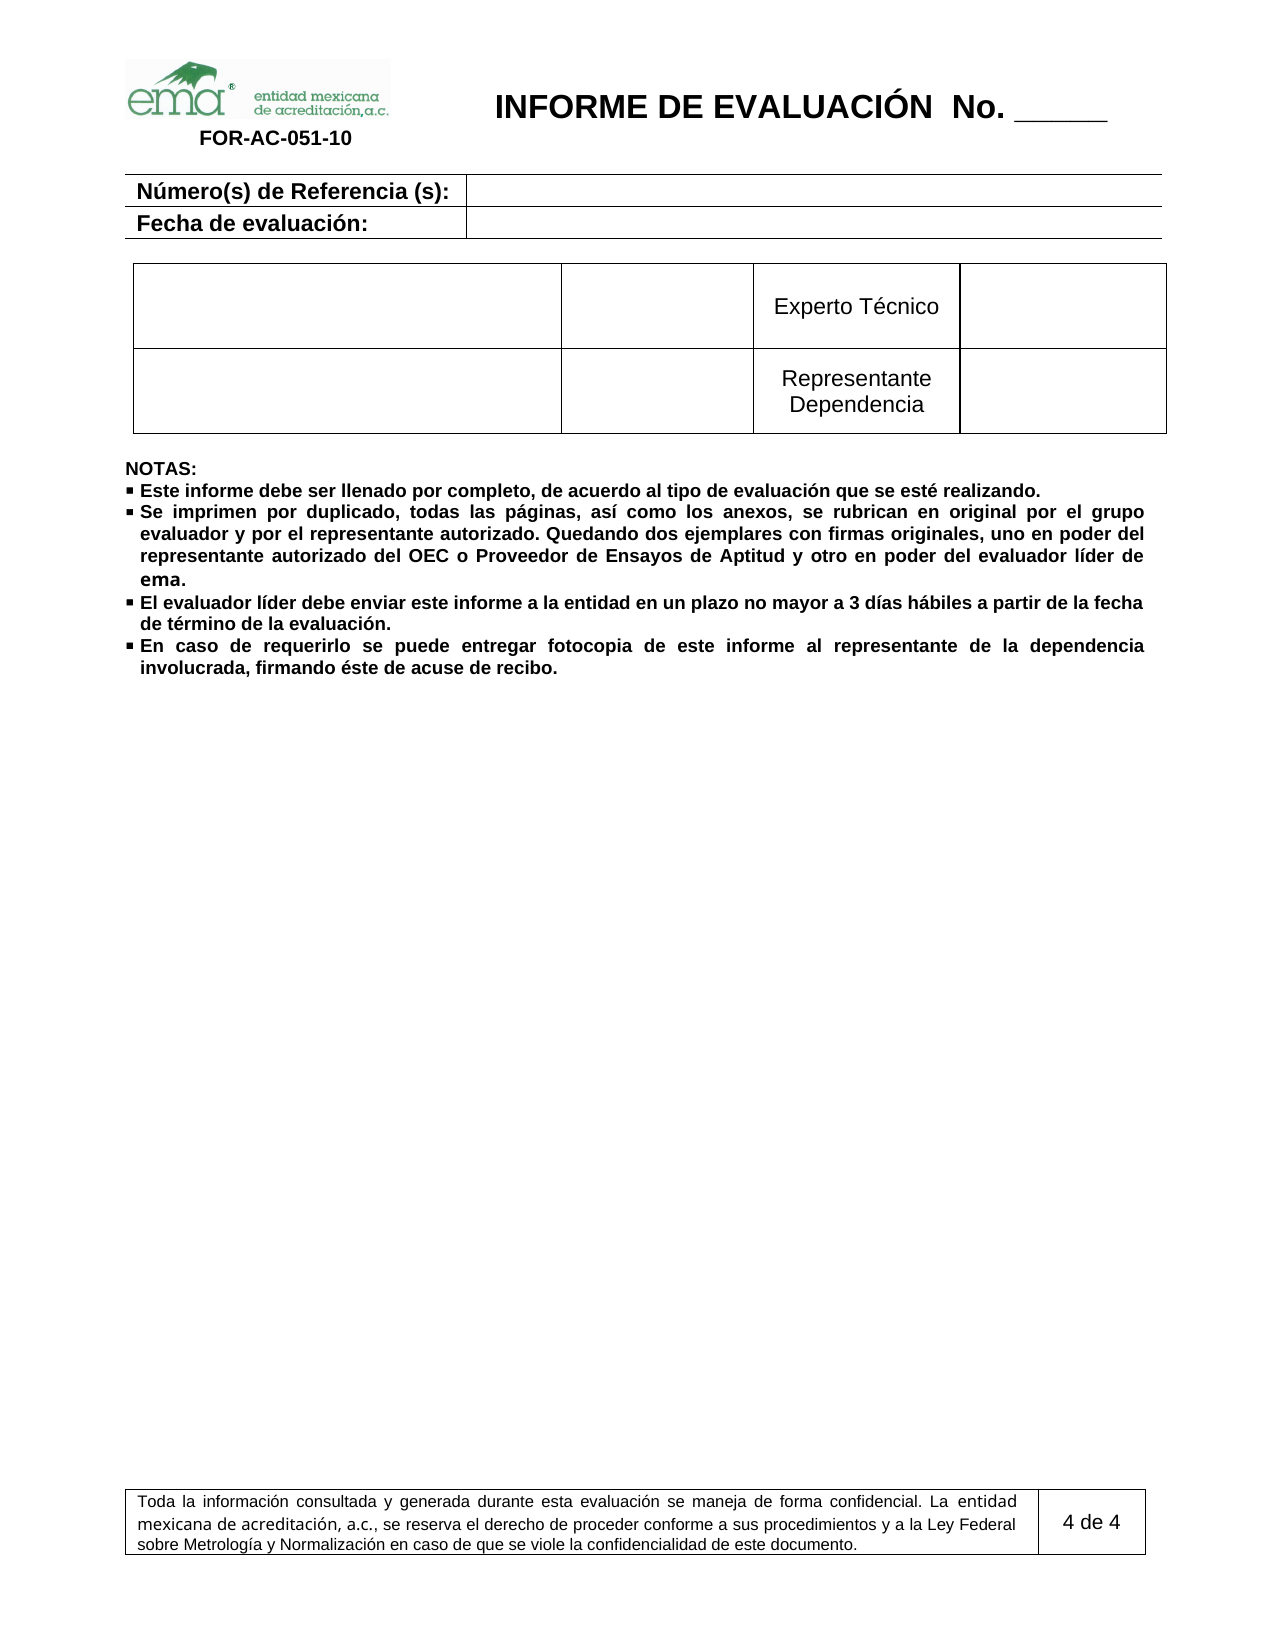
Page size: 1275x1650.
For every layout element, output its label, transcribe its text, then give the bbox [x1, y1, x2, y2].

list Se imprimen por duplicado, todas las páginas, así como los anexos, se rubrican en original por el grupo evaluador y por el representante autorizado. Quedando dos ejemplares con firmas originales, uno en poder del representante autorizado del OEC o Proveedor de Ensayos de Aptitud y otro en poder del evaluador líder de ema. [125, 501, 1146, 592]
table_cell [562, 349, 753, 433]
list En caso de requerirlo se puede entregar fotocopia de este informe al representante de la dependencia involucrada, firmando éste de acuse de recibo. [125, 635, 1146, 678]
list Este informe debe ser llenado por completo, de acuerdo al tipo de evaluación que se esté realizando. [125, 479, 1146, 501]
table_cell [961, 349, 1166, 433]
table_cell Experto Técnico [754, 264, 959, 348]
picture [125, 59, 391, 119]
table_cell [134, 264, 561, 348]
table_cell [961, 264, 1166, 348]
table_cell Representante Dependencia [754, 349, 959, 433]
table_cell [134, 349, 561, 433]
text NOTAS: [125, 458, 1146, 479]
list El evaluador líder debe enviar este informe a la entidad en un plazo no mayor a 3 días hábiles a partir de la fecha de término de la evaluación. [125, 592, 1146, 635]
table_cell [562, 264, 753, 348]
